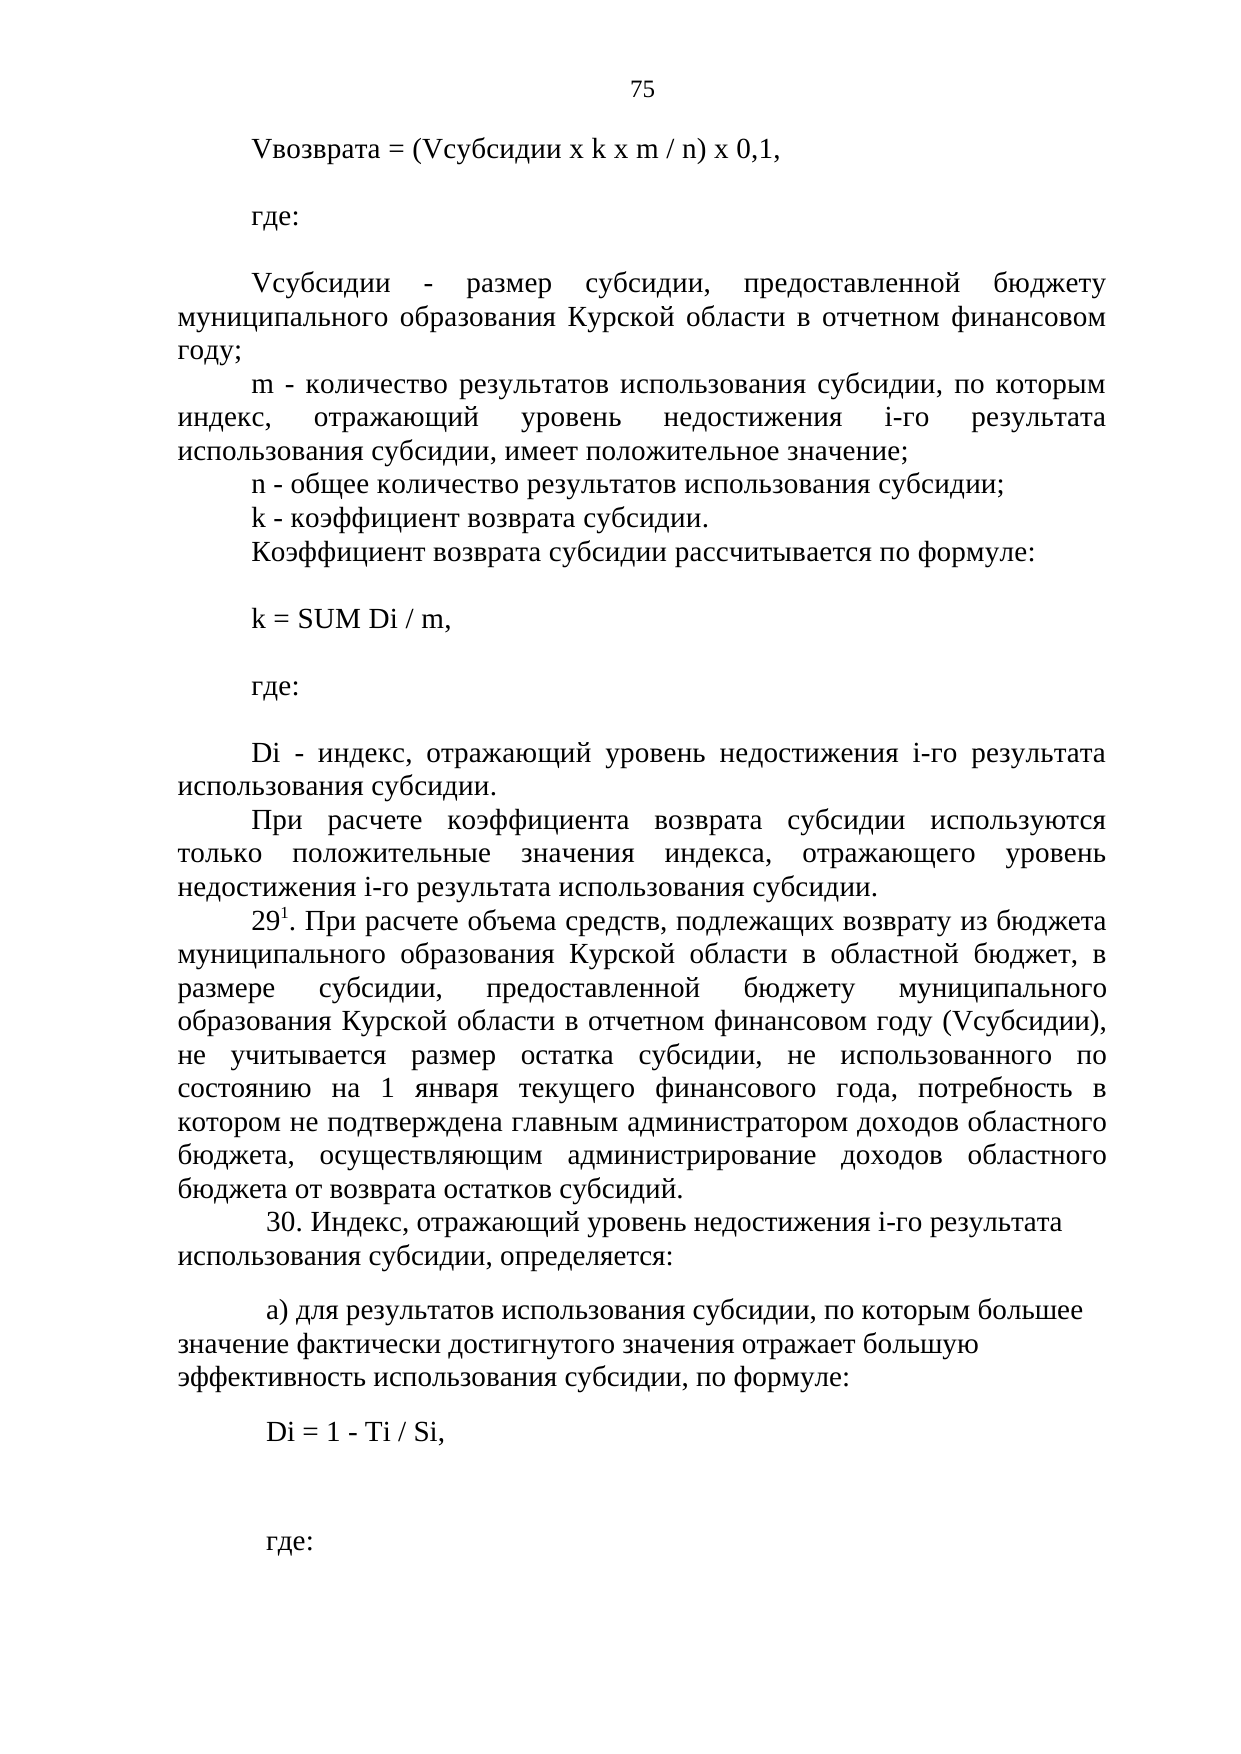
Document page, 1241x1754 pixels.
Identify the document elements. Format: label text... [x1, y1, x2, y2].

text 30. Индекс, отражающий уровень недостижения i-го результата использования субсидии, определяется: [177, 1204, 1108, 1272]
text При расчете коэффициента возврата субсидии используются только положительные значения индекса, отражающего уровень недостижения i-го результата использования субсидии. [177, 802, 1107, 903]
text Di - индекс, отражающий уровень недостижения i-го результата использования субсидии. [177, 735, 1107, 802]
text n - общее количество результатов использования субсидии; [177, 467, 1107, 500]
text где: [177, 668, 1107, 701]
text а) для результатов использования субсидии, по которым большее значение фактически достигнутого значения отражает большую эффективность использования субсидии, по формуле: [177, 1292, 1108, 1393]
text Vсубсидии - размер субсидии, предоставленной бюджету муниципального образования Курской области в отчетном финансовом году; [177, 265, 1107, 366]
text Коэффициент возврата субсидии рассчитывается по формуле: [177, 534, 1107, 567]
text k = SUM Di / m, [177, 601, 1107, 634]
text m - количество результатов использования субсидии, по которым индекс, отражающий уровень недостижения i-го результата использования субсидии, имеет положительное значение; [177, 366, 1107, 467]
text где: [177, 1523, 1108, 1556]
text Vвозврата = (Vсубсидии x k x m / n) x 0,1, [177, 131, 1107, 165]
text 291. При расчете объема средств, подлежащих возврату из бюджета муниципального образования Курской области в областной бюджет, в размере субсидии, предоставленной бюджету муниципального образования Курской области в отчетном финансовом году (Vсубсидии), не учитывается размер остатка субсидии, не использованного по состоянию на 1 января текущего финансового года, потребность в котором не подтверждена главным администратором доходов областного бюджета, осуществляющим администрирование доходов областного бюджета от возврата остатков субсидий. [177, 903, 1107, 1204]
text Di = 1 - Ti / Si, [177, 1414, 1108, 1447]
text где: [177, 198, 1107, 232]
text k - коэффициент возврата субсидии. [177, 500, 1107, 534]
